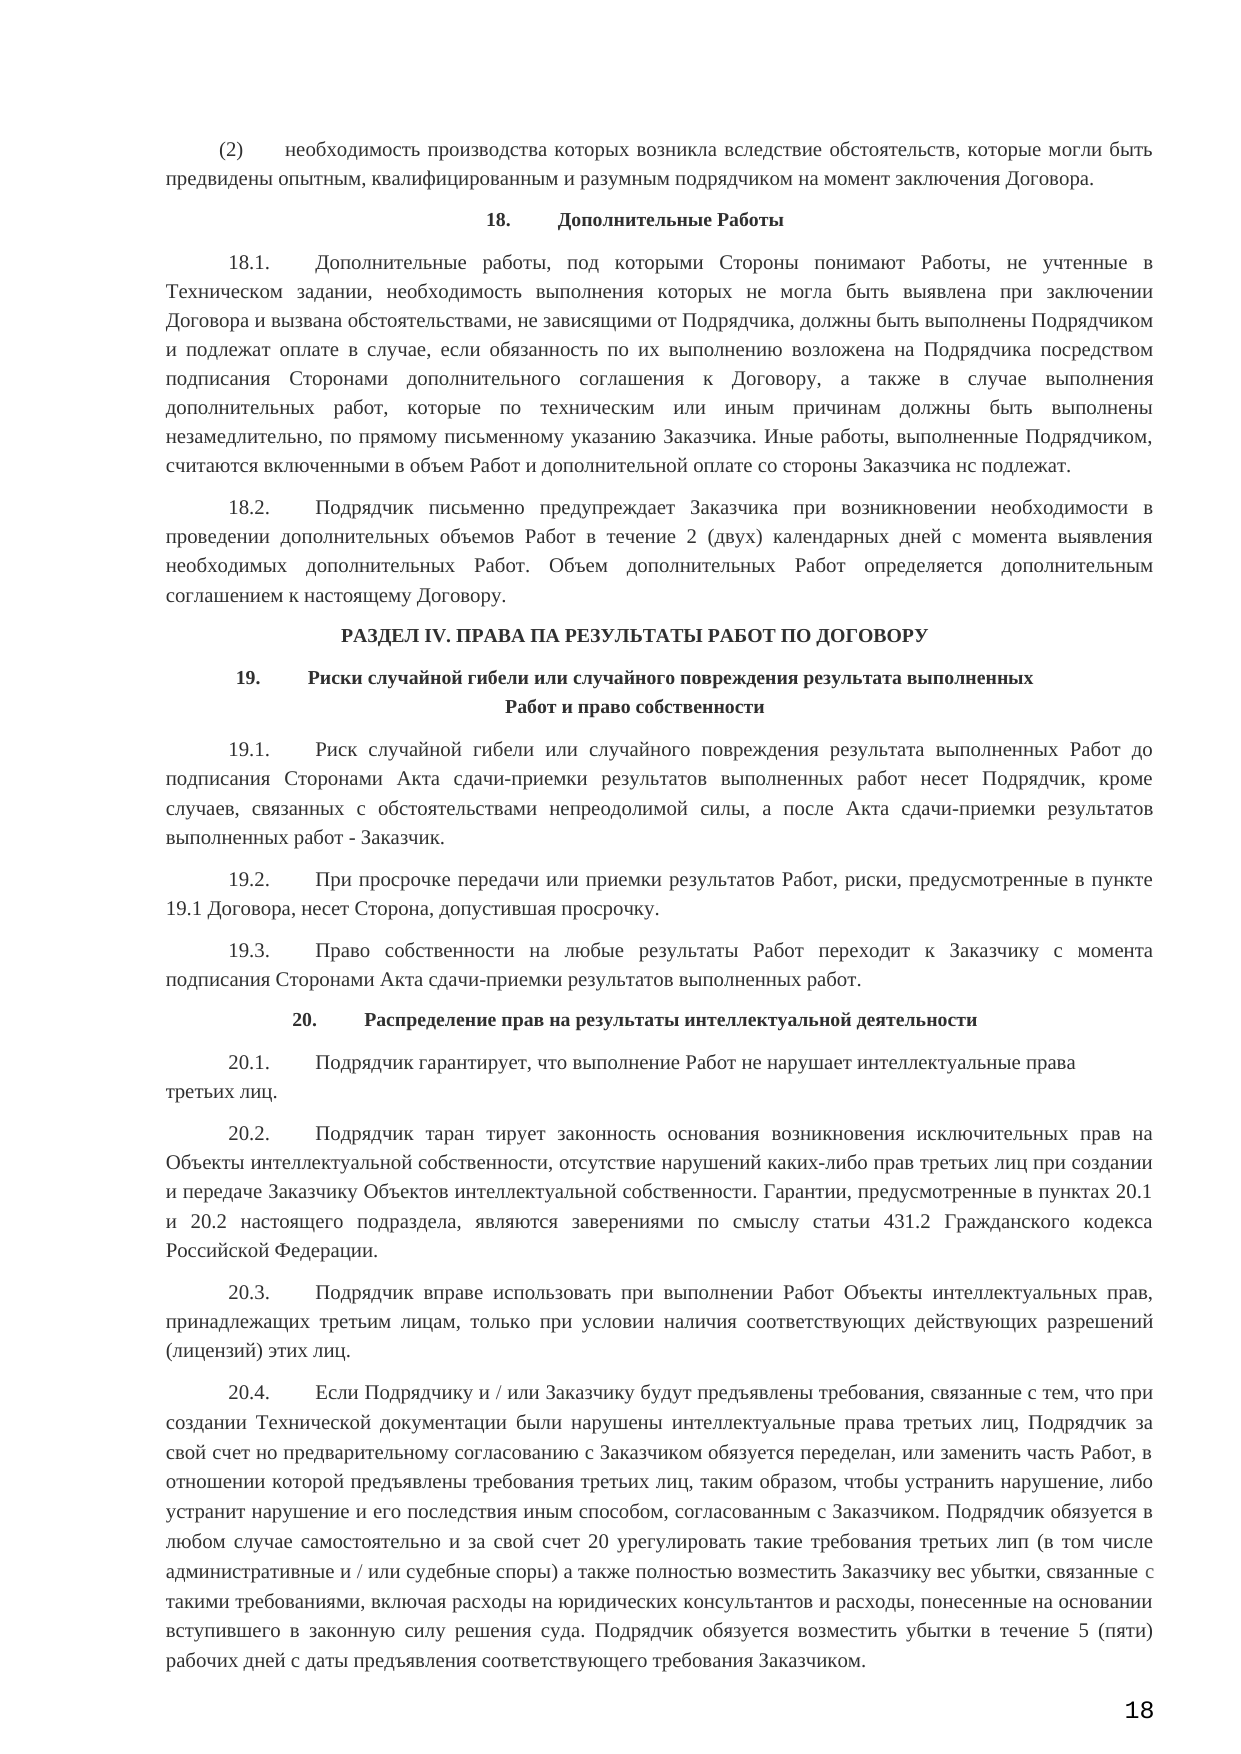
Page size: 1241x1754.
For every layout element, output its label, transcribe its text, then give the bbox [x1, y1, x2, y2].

list необходимость производства которых возникла вследствие обстоятельств, которые могли быть предвидены опытным, квалифицированным и разумным подрядчиком на момент заключения Договора. [166, 137, 1154, 190]
list Право собственности на любые результаты Работ переходит к Заказчику с момента подписания Сторонами Акта сдачи-приемки результатов выполненных работ. [166, 937, 1154, 991]
list Риск случайной гибели или случайного повреждения результата выполненных Работ до подписания Сторонами Акта сдачи-приемки результатов выполненных работ несет Подрядчик, кроме случаев, связанных с обстоятельствами непреодолимой силы, а после Акта сдачи-приемки результатов выполненных работ - Заказчик. [166, 737, 1154, 849]
list При просрочке передачи или приемки результатов Работ, риски, предусмотренные в пункте 19.1 Договора, несет Сторона, допустившая просрочку. [166, 866, 1154, 920]
list Дополнительные работы, под которыми Стороны понимают Работы, не учтенные в Техническом задании, необходимость выполнения которых не могла быть выявлена при заключении Договора и вызвана обстоятельствами, не зависящими от Подрядчика, должны быть выполнены Подрядчиком и подлежат оплате в случае, если обязанность по их выполнению возложена на Подрядчика посредством подписания Сторонами дополнительного соглашения к Договору, а также в случае выполнения дополнительных работ, которые по техническим или иным причинам должны быть выполнены незамедлительно, по прямому письменному указанию Заказчика. Иные работы, выполненные Подрядчиком, считаются включенными в объем Работ и дополнительной оплате со стороны Заказчика нс подлежат. [166, 250, 1154, 477]
list Подрядчик гарантирует, что выполнение Работ не нарушает интеллектуальные права [228, 1050, 1154, 1074]
list Распределение прав на результаты интеллектуальной деятельности [116, 1008, 1154, 1031]
text третьих лиц. [116, 1079, 1154, 1103]
list Подрядчик таран тирует законность основания возникновения исключительных прав на Объекты интеллектуальной собственности, отсутствие нарушений каких-либо прав третьих лиц при создании и передаче Заказчику Объектов интеллектуальной собственности. Гарантии, предусмотренные в пунктах 20.1 и 20.2 настоящего подраздела, являются заверениями по смыслу статьи 431.2 Гражданского кодекса Российской Федерации. [166, 1121, 1154, 1262]
text РАЗДЕЛ IV. ПРАВА ПА РЕЗУЛЬТАТЫ РАБОТ ПО ДОГОВОРУ [116, 624, 1154, 647]
list Риски случайной гибели или случайного повреждения результата выполненных Работ и право собственности [116, 666, 1154, 718]
list Дополнительные Работы [116, 208, 1154, 231]
list Если Подрядчику и / или Заказчику будут предъявлены требования, связанные с тем, что при создании Технической документации были нарушены интеллектуальные права третьих лиц, Подрядчик за свой счет но предварительному согласованию с Заказчиком обязуется переделан, или заменить часть Работ, в отношении которой предъявлены требования третьих лиц, таким образом, чтобы устранить нарушение, либо устранит нарушение и его последствия иным способом, согласованным с Заказчиком. Подрядчик обязуется в любом случае самостоятельно и за свой счет 20 урегулировать такие требования третьих лип (в том числе административные и / или судебные споры) а также полностью возместить Заказчику вес убытки, связанные с такими требованиями, включая расходы на юридических консультантов и расходы, понесенные на основании вступившего в законную силу решения суда. Подрядчик обязуется возместить убытки в течение 5 (пяти) рабочих дней с даты предъявления соответствующего требования Заказчиком. [166, 1380, 1154, 1672]
list Подрядчик вправе использовать при выполнении Работ Объекты интеллектуальных прав, принадлежащих третьим лицам, только при условии наличия соответствующих действующих разрешений (лицензий) этих лиц. [166, 1280, 1154, 1362]
list Подрядчик письменно предупреждает Заказчика при возникновении необходимости в проведении дополнительных объемов Работ в течение 2 (двух) календарных дней с момента выявления необходимых дополнительных Работ. Объем дополнительных Работ определяется дополнительным соглашением к настоящему Договору. [166, 495, 1154, 607]
